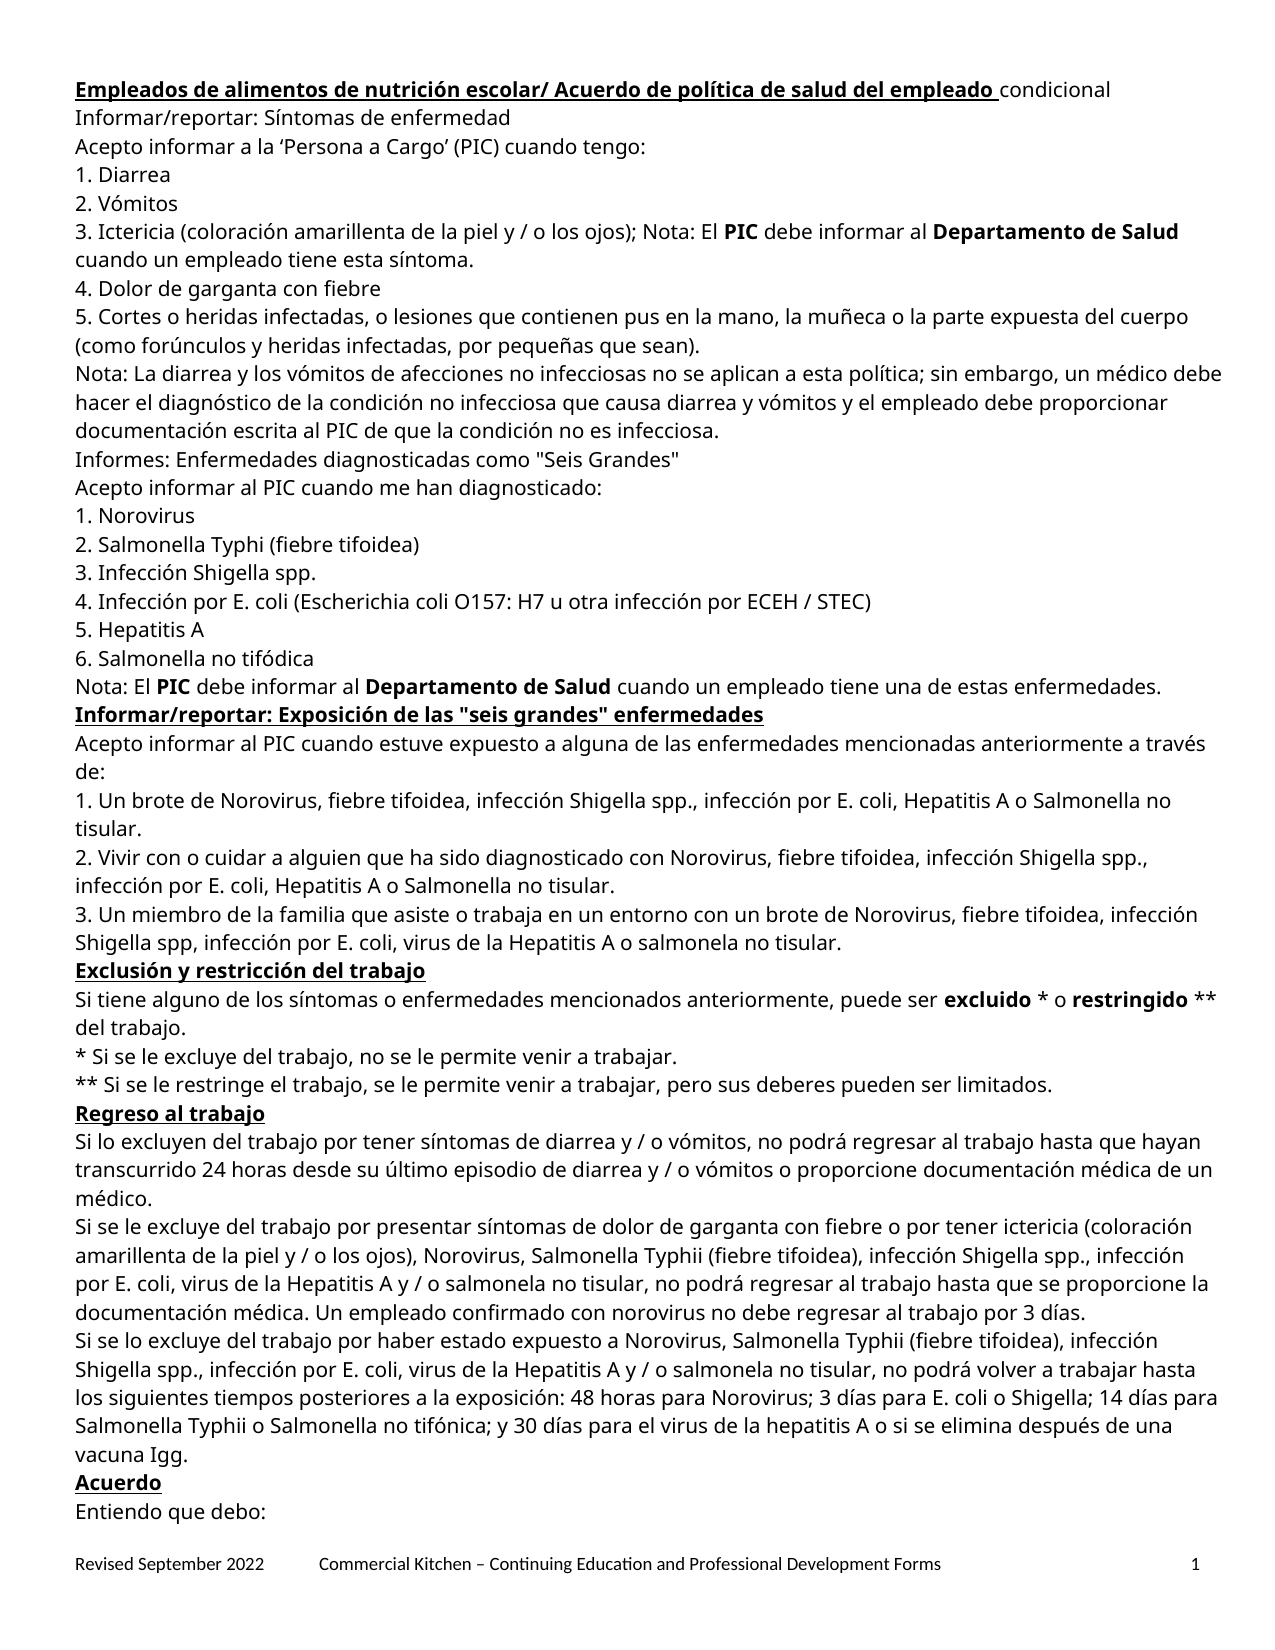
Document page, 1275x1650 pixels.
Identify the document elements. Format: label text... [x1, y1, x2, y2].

text Si se lo excluye del trabajo por haber estado expuesto a Norovirus, Salmonella Typhii (fiebre tifoidea), infección Shigella spp., infección por E. coli, virus de la Hepatitis A y / o salmonela no tisular, no podrá volver a trabajar hasta los siguientes tiempos posteriores a la exposición: 48 horas para Norovirus; 3 días para E. coli o Shigella; 14 días para Salmonella Typhii o Salmonella no tifónica; y 30 días para el virus de la hepatitis A o si se elimina después de una vacuna Igg. [75, 1326, 1224, 1468]
text 5. Hepatitis A [75, 615, 1224, 644]
text 3. Un miembro de la familia que asiste o trabaja en un entorno con un brote de Norovirus, fiebre tifoidea, infección Shigella spp, infección por E. coli, virus de la Hepatitis A o salmonela no tisular. [75, 900, 1224, 957]
text Informar/reportar: Exposición de las "seis grandes" enfermedades [75, 701, 1224, 729]
text 2. Salmonella Typhi (fiebre tifoidea) [75, 530, 1224, 558]
text Empleados de alimentos de nutrición escolar/ Acuerdo de política de salud del empleado condicional [75, 75, 1200, 103]
text 2. Vómitos [75, 189, 1224, 217]
text Acepto informar a la ‘Persona a Cargo’ (PIC) cuando tengo: [75, 132, 1224, 160]
text 3. Ictericia (coloración amarillenta de la piel y / o los ojos); Nota: El PIC debe informar al Departamento de Salud cuando un empleado tiene esta síntoma. [75, 217, 1224, 274]
text Nota: La diarrea y los vómitos de afecciones no infecciosas no se aplican a esta política; sin embargo, un médico debe hacer el diagnóstico de la condición no infecciosa que causa diarrea y vómitos y el empleado debe proporcionar documentación escrita al PIC de que la condición no es infecciosa. [75, 359, 1224, 445]
text Acepto informar al PIC cuando estuve expuesto a alguna de las enfermedades mencionadas anteriormente a través de: [75, 729, 1224, 786]
text ** Si se le restringe el trabajo, se le permite venir a trabajar, pero sus deberes pueden ser limitados. [75, 1070, 1224, 1099]
text Entiendo que debo: [75, 1497, 1224, 1525]
text Acepto informar al PIC cuando me han diagnosticado: [75, 473, 1224, 502]
text Si lo excluyen del trabajo por tener síntomas de diarrea y / o vómitos, no podrá regresar al trabajo hasta que hayan transcurrido 24 horas desde su último episodio de diarrea y / o vómitos o proporcione documentación médica de un médico. [75, 1127, 1224, 1212]
text Acuerdo [75, 1468, 1224, 1497]
text * Si se le excluye del trabajo, no se le permite venir a trabajar. [75, 1042, 1224, 1070]
text Exclusión y restricción del trabajo [75, 957, 1224, 985]
text 1. Norovirus [75, 502, 1224, 530]
text 1. Un brote de Norovirus, fiebre tifoidea, infección Shigella spp., infección por E. coli, Hepatitis A o Salmonella no tisular. [75, 786, 1224, 843]
text Informes: Enfermedades diagnosticadas como "Seis Grandes" [75, 445, 1224, 473]
text 4. Dolor de garganta con fiebre [75, 274, 1224, 302]
text 2. Vivir con o cuidar a alguien que ha sido diagnosticado con Norovirus, fiebre tifoidea, infección Shigella spp., infección por E. coli, Hepatitis A o Salmonella no tisular. [75, 843, 1224, 900]
text 1. Diarrea [75, 160, 1224, 189]
text 3. Infección Shigella spp. [75, 558, 1224, 587]
text 4. Infección por E. coli (Escherichia coli O157: H7 u otra infección por ECEH / STEC) [75, 587, 1224, 615]
text Nota: El PIC debe informar al Departamento de Salud cuando un empleado tiene una de estas enfermedades. [75, 672, 1224, 701]
text 5. Cortes o heridas infectadas, o lesiones que contienen pus en la mano, la muñeca o la parte expuesta del cuerpo (como forúnculos y heridas infectadas, por pequeñas que sean). [75, 302, 1224, 359]
text Si se le excluye del trabajo por presentar síntomas de dolor de garganta con fiebre o por tener ictericia (coloración amarillenta de la piel y / o los ojos), Norovirus, Salmonella Typhii (fiebre tifoidea), infección Shigella spp., infección por E. coli, virus de la Hepatitis A y / o salmonela no tisular, no podrá regresar al trabajo hasta que se proporcione la documentación médica. Un empleado confirmado con norovirus no debe regresar al trabajo por 3 días. [75, 1212, 1224, 1326]
text 6. Salmonella no tifódica [75, 644, 1224, 672]
text Regreso al trabajo [75, 1099, 1224, 1127]
text Si tiene alguno de los síntomas o enfermedades mencionados anteriormente, puede ser excluido * o restringido ** del trabajo. [75, 985, 1224, 1042]
text Informar/reportar: Síntomas de enfermedad [75, 103, 1224, 132]
